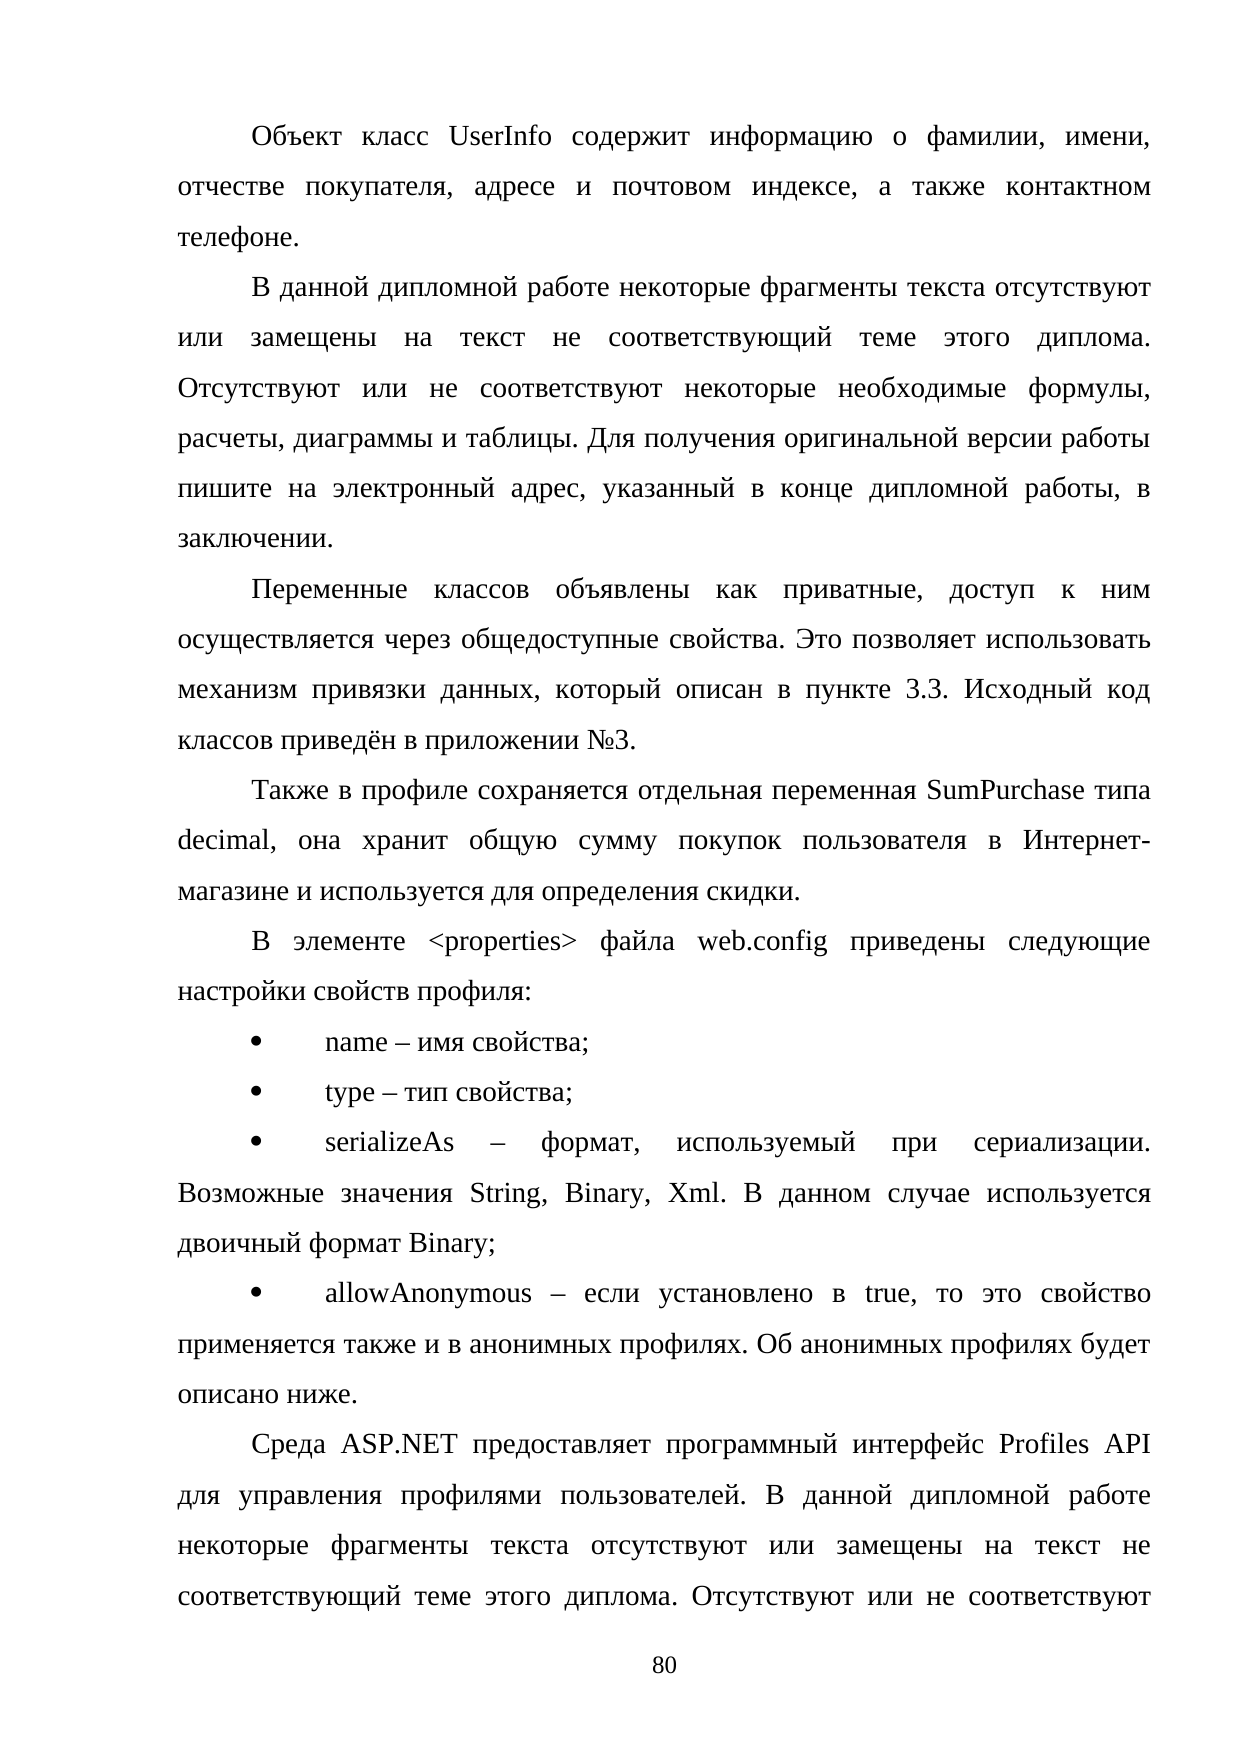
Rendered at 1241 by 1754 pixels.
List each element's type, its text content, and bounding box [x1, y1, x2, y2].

list type – тип свойства; [177, 1074, 1152, 1108]
text Объект класс UserInfo содержит информацию о фамилии, имени, отчестве покупателя, адресе и почтовом индексе, а также контактном телефоне. [177, 118, 1152, 252]
list name – имя свойства; [177, 1024, 1152, 1057]
list serializeAs – формат, используемый при сериализации. Возможные значения String, Binary, Xml. В данном случае используется двоичный формат Binary; [177, 1124, 1152, 1259]
text В данной дипломной работе некоторые фрагменты текста отсутствуют или замещены на текст не соответствующий теме этого диплома. Отсутствуют или не соответствуют некоторые необходимые формулы, расчеты, диаграммы и таблицы. Для получения оригинальной версии работы пишите на электронный адрес, указанный в конце дипломной работы, в заключении. [177, 269, 1152, 554]
text Также в профиле сохраняется отдельная переменная SumPurchase типа decimal, она хранит общую сумму покупок пользователя в Интернет-магазине и используется для определения скидки. [177, 772, 1152, 906]
text Переменные классов объявлены как приватные, доступ к ним осуществляется через общедоступные свойства. Это позволяет использовать механизм привязки данных, который описан в пункте 3.3. Исходный код классов приведён в приложении №3. [177, 571, 1152, 755]
text В элементе <properties> файла web.config приведены следующие настройки свойств профиля: [177, 923, 1152, 1007]
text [177, 1427, 1152, 1611]
list allowAnonymous – если установлено в true, то это свойство применяется также и в анонимных профилях. Об анонимных профилях будет описано ниже. [177, 1276, 1152, 1410]
